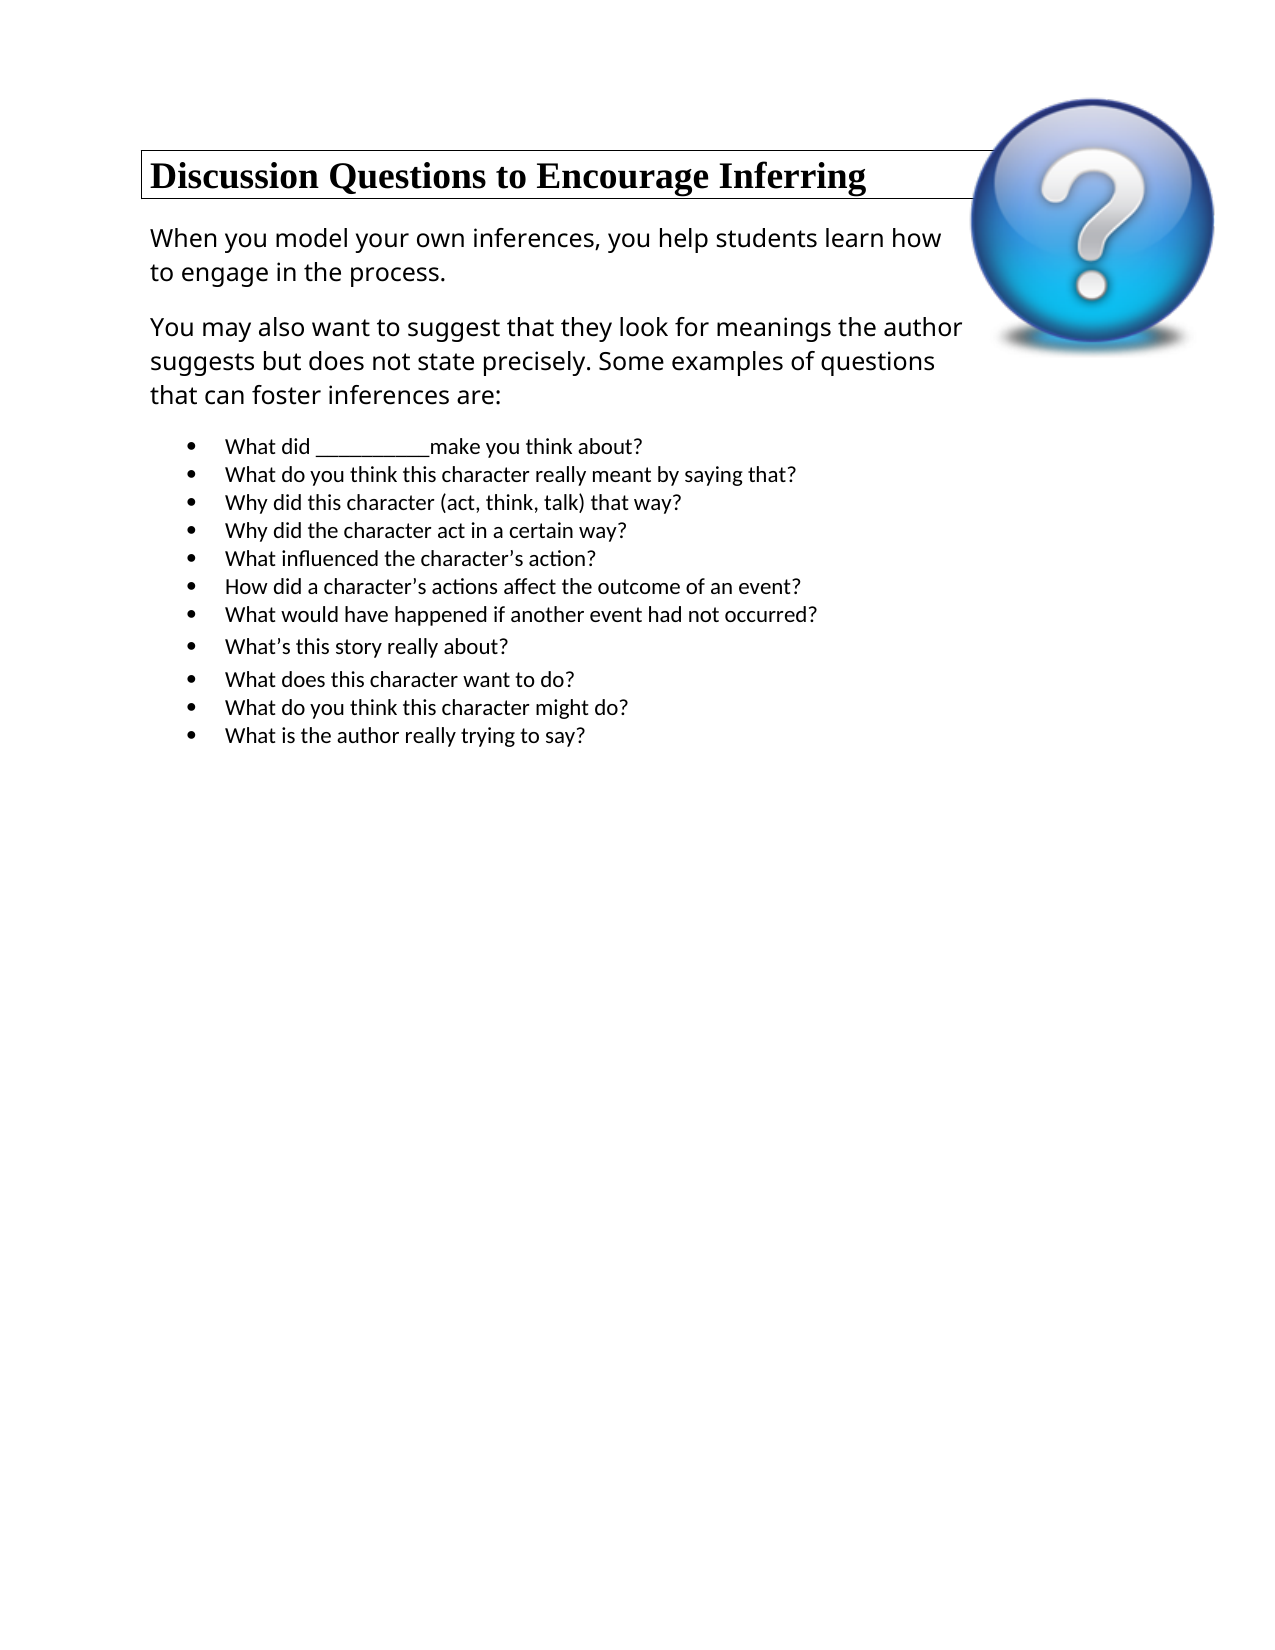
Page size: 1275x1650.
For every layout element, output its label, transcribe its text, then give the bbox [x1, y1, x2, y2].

list Why did this character (act, think, talk) that way? [187, 488, 1125, 516]
list What influenced the character’s action? [187, 544, 1125, 572]
list What do you think this character really meant by saying that? [187, 460, 1125, 488]
text When you model your own inferences, you help students learn how to engage in the process. [150, 220, 985, 288]
list What’s this story really about? [187, 632, 1125, 661]
list How did a character’s actions affect the outcome of an event? [187, 572, 1125, 600]
list What did __________make you think about? [187, 432, 1125, 460]
picture [965, 90, 1219, 357]
text Discussion Questions to Encourage Inferring [142, 151, 982, 198]
list What do you think this character might do? [187, 693, 1125, 721]
list What is the author really trying to say? [187, 721, 1125, 749]
text You may also want to suggest that they look for meanings the author suggests but does not state precisely. Some examples of questions that can foster inferences are: [150, 309, 1125, 411]
list What does this character want to do? [187, 665, 1125, 693]
list Why did the character act in a certain way? [187, 516, 1125, 544]
list What would have happened if another event had not occurred? [187, 600, 1125, 628]
